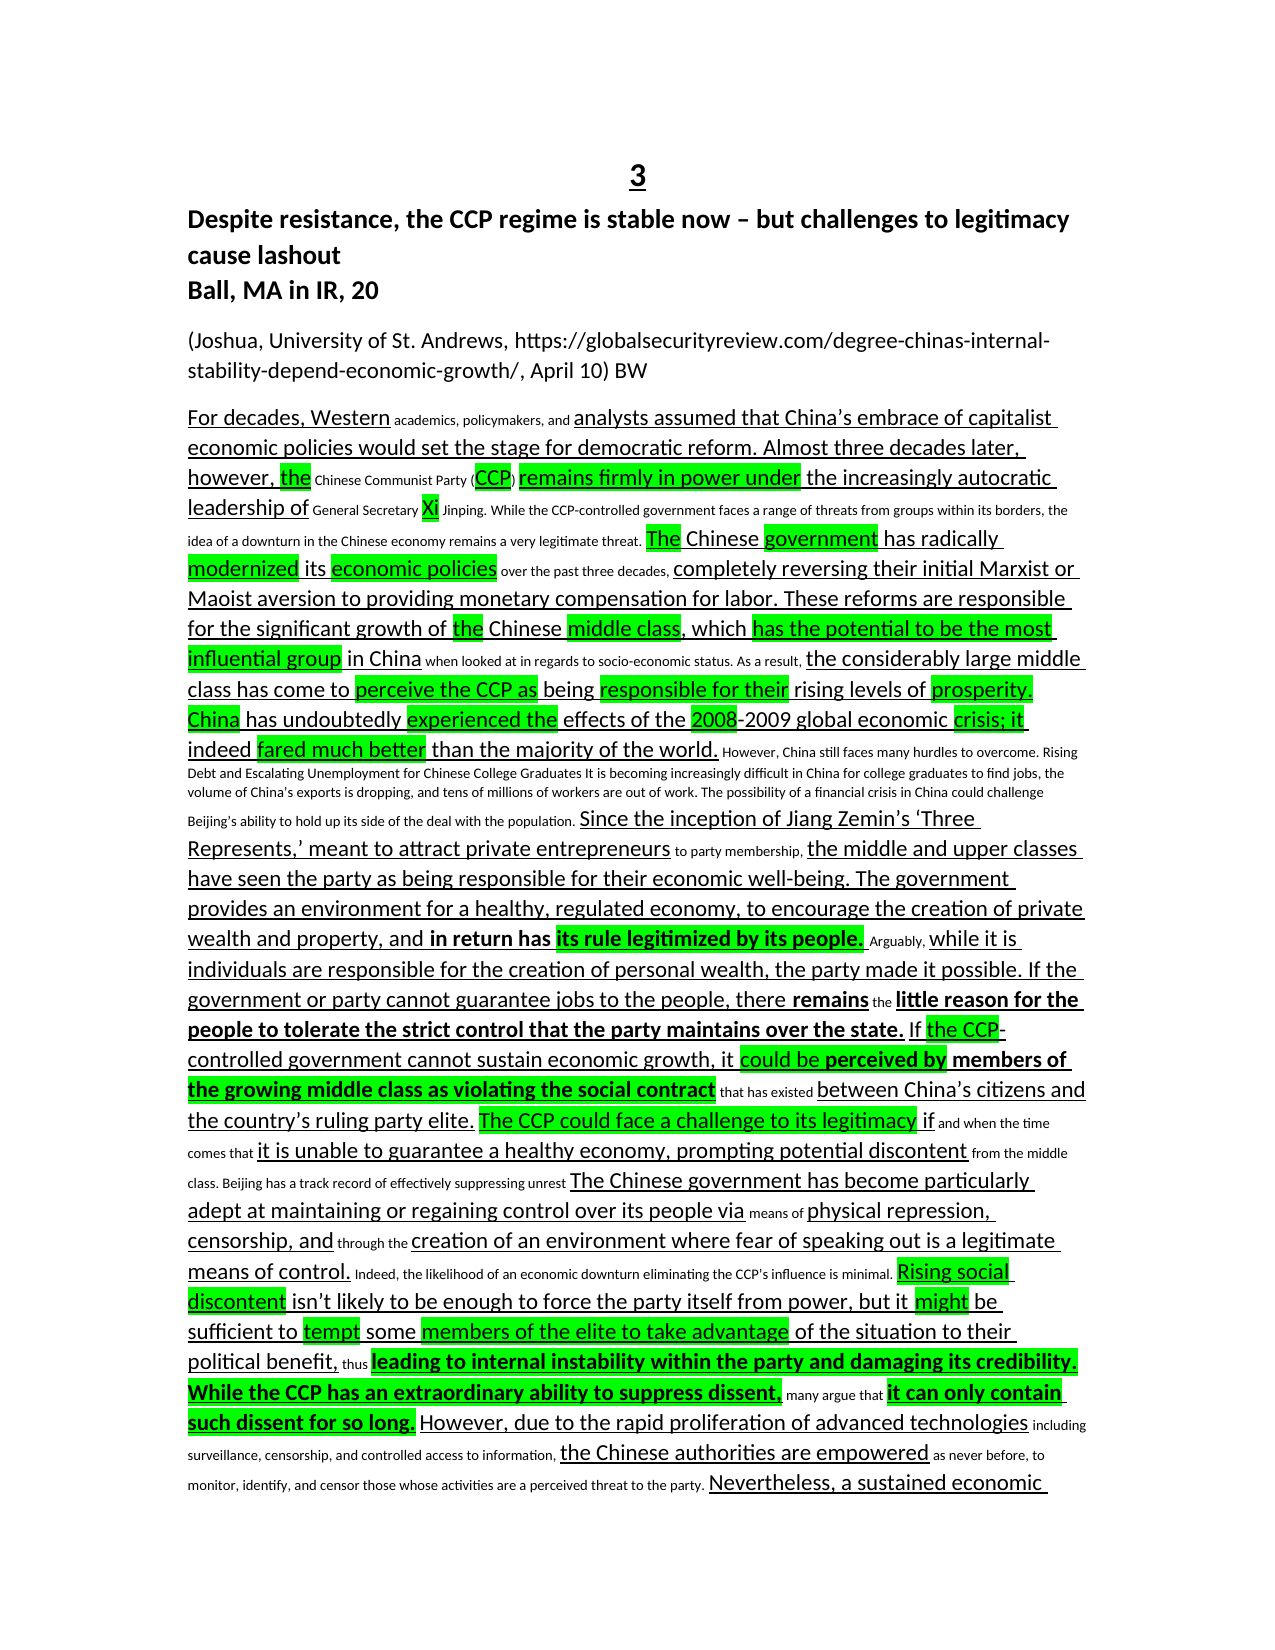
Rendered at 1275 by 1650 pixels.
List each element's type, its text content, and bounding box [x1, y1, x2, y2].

subtitle Despite resistance, the CCP regime is stable now – but challenges to legitimacy cause lashout [187, 202, 1087, 271]
text Ball, MA in IR, 20 [187, 273, 1087, 307]
subtitle 3 [187, 154, 1087, 195]
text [187, 403, 1087, 1496]
text (Joshua, University of St. Andrews, https://globalsecurityreview.com/degree-chinas-internal-stability-depend-economic-growth/, April 10) BW [187, 326, 1087, 384]
